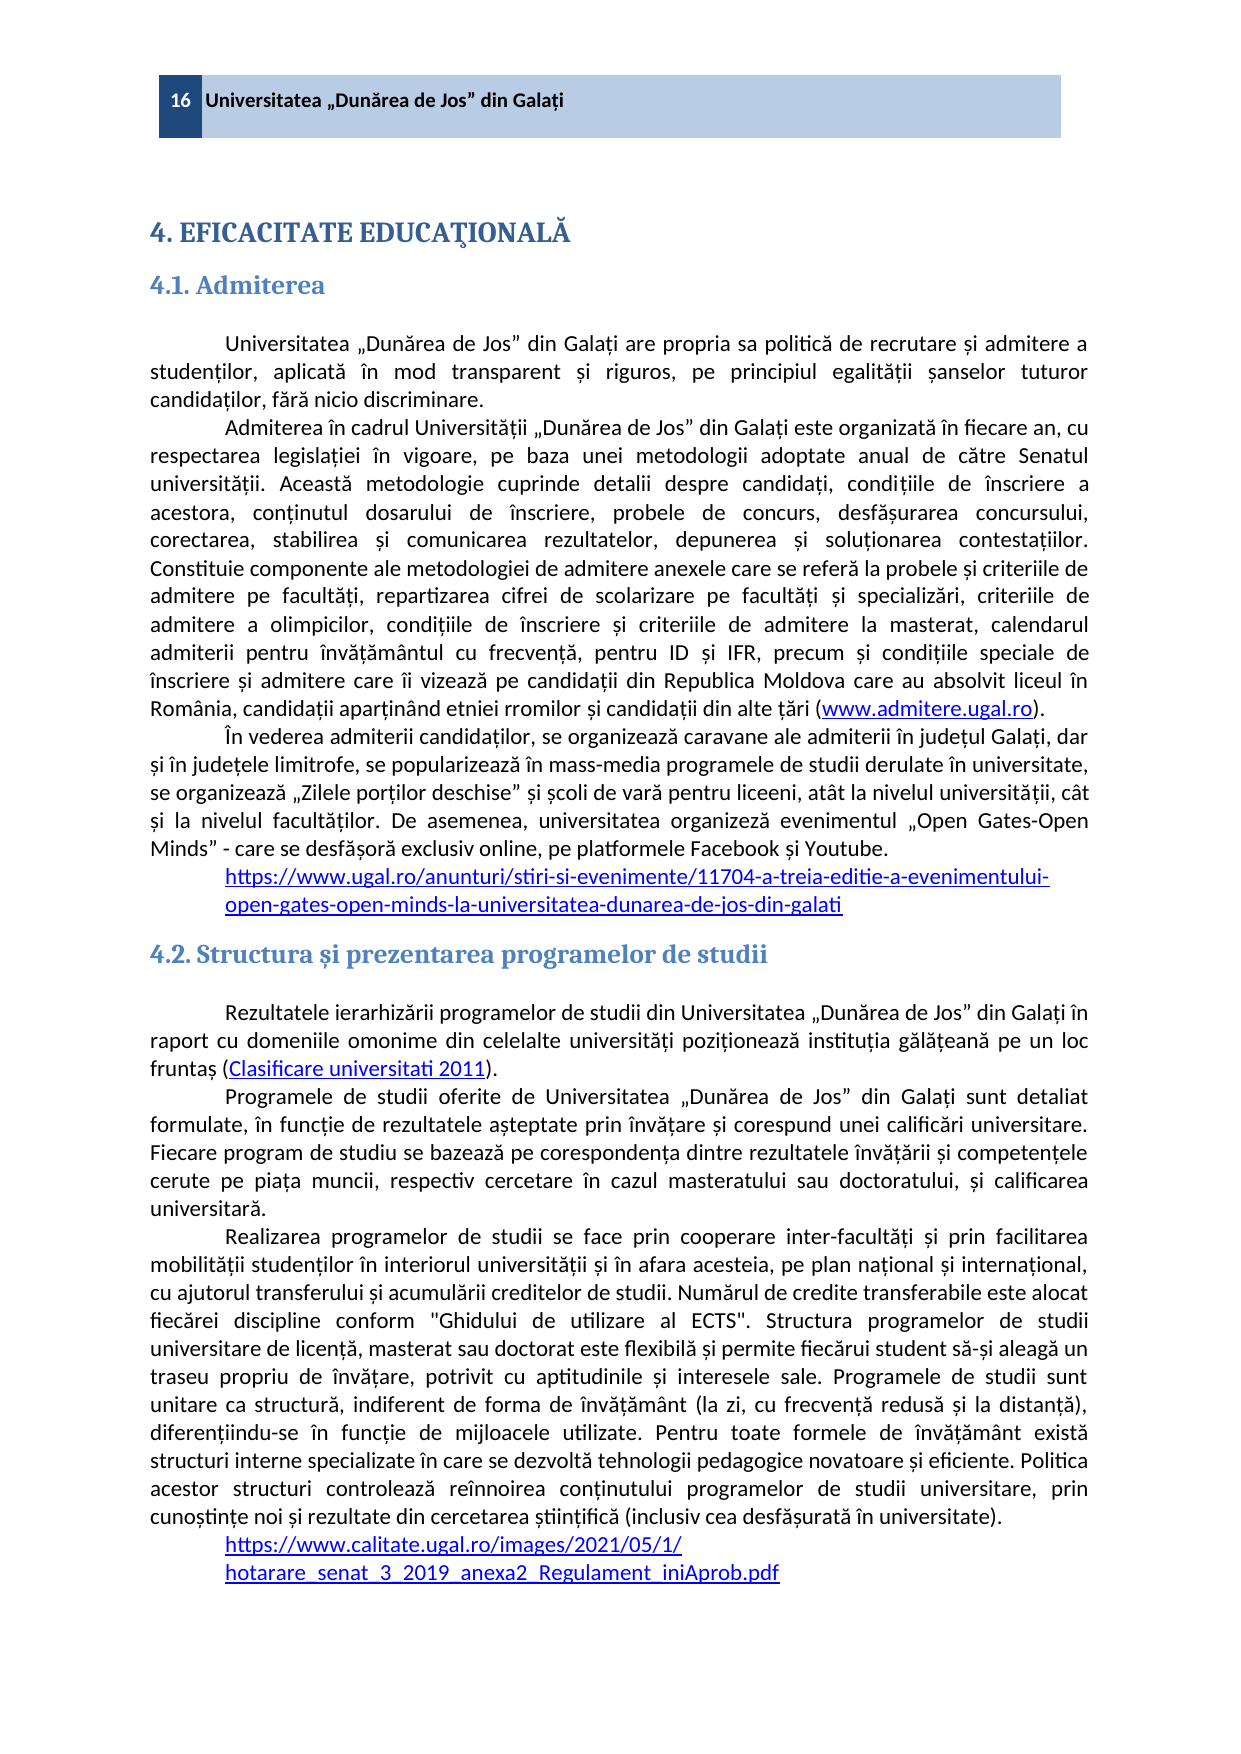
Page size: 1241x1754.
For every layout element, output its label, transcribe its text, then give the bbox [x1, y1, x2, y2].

text https://www.ugal.ro/anunturi/stiri-si-evenimente/11704-a-treia-editie-a-evenimentului-open-gates-open-minds-la-universitatea-dunarea-de-jos-din-galati [225, 862, 1090, 918]
subtitle 4.2. Structura şi prezentarea programelor de studii [150, 939, 1090, 970]
subtitle 4. EFICACITATE EDUCAŢIONALĂ [150, 216, 1090, 249]
text În vederea admiterii candidaţilor, se organizează caravane ale admiterii în judeţul Galaţi, dar şi în judeţele limitrofe, se popularizează în mass-media programele de studii derulate în universitate, se organizează „Zilele porţilor deschise” și școli de vară pentru liceeni, atât la nivelul universității, cât și la nivelul facultăților. De asemenea, universitatea organizeză evenimentul „Open Gates-Open Minds” - care se desfășoră exclusiv online, pe platformele Facebook și Youtube. [150, 722, 1090, 862]
text Programele de studii oferite de Universitatea „Dunărea de Jos” din Galaţi sunt detaliat formulate, în funcţie de rezultatele aşteptate prin învăţare şi corespund unei calificări universitare. Fiecare program de studiu se bazează pe corespondenţa dintre rezultatele învăţării şi competenţele cerute pe piaţa muncii, respectiv cercetare în cazul masteratului sau doctoratului, şi calificarea universitară. [150, 1082, 1090, 1222]
text Admiterea în cadrul Universității „Dunărea de Jos” din Galaţi este organizată în fiecare an, cu respectarea legislaţiei în vigoare, pe baza unei metodologii adoptate anual de către Senatul universităţii. Această metodologie cuprinde detalii despre candidaţi, condițiile de înscriere a acestora, conţinutul dosarului de înscriere, probele de concurs, desfăşurarea concursului, corectarea, stabilirea şi comunicarea rezultatelor, depunerea şi soluţionarea contestaţiilor. Constituie componente ale metodologiei de admitere anexele care se referă la probele şi criteriile de admitere pe facultăţi, repartizarea cifrei de scolarizare pe facultăţi și specializări, criteriile de admitere a olimpicilor, condiţiile de înscriere şi criteriile de admitere la masterat, calendarul admiterii pentru învăţământul cu frecvenţă, pentru ID și IFR, precum şi condiţiile speciale de înscriere şi admitere care îi vizează pe candidaţii din Republica Moldova care au absolvit liceul în România, candidaţii aparţinând etniei rromilor și candidații din alte țări (www.admitere.ugal.ro). [150, 413, 1090, 722]
text Universitatea „Dunărea de Jos” din Galaţi are propria sa politică de recrutare şi admitere a studenţilor, aplicată în mod transparent şi riguros, pe principiul egalităţii şanselor tuturor candidaţilor, fără nicio discriminare. [150, 329, 1090, 413]
text Rezultatele ierarhizării programelor de studii din Universitatea „Dunărea de Jos” din Galaţi în raport cu domeniile omonime din celelalte universităţi poziţionează instituţia gălăţeană pe un loc fruntaş (Clasificare universitati 2011). [150, 998, 1090, 1082]
subtitle 4.1. Admiterea [150, 270, 1090, 301]
text https://www.calitate.ugal.ro/images/2021/05/1/hotarare_senat_3_2019_anexa2_Regulament_iniAprob.pdf [225, 1530, 1090, 1586]
text Realizarea programelor de studii se face prin cooperare inter-facultăţi şi prin facilitarea mobilităţii studenţilor în interiorul universităţii şi în afara acesteia, pe plan naţional şi internaţional, cu ajutorul transferului şi acumulării creditelor de studii. Numărul de credite transferabile este alocat fiecărei discipline conform "Ghidului de utilizare al ECTS". Structura programelor de studii universitare de licenţă, masterat sau doctorat este flexibilă şi permite fiecărui student să-şi aleagă un traseu propriu de învăţare, potrivit cu aptitudinile şi interesele sale. Programele de studii sunt unitare ca structură, indiferent de forma de învăţământ (la zi, cu frecvenţă redusă şi la distanţă), diferenţiindu-se în funcţie de mijloacele utilizate. Pentru toate formele de învăţământ există structuri interne specializate în care se dezvoltă tehnologii pedagogice novatoare şi eficiente. Politica acestor structuri controlează reînnoirea conţinutului programelor de studii universitare, prin cunoştinţe noi şi rezultate din cercetarea ştiinţifică (inclusiv cea desfăşurată în universitate). [150, 1222, 1090, 1530]
